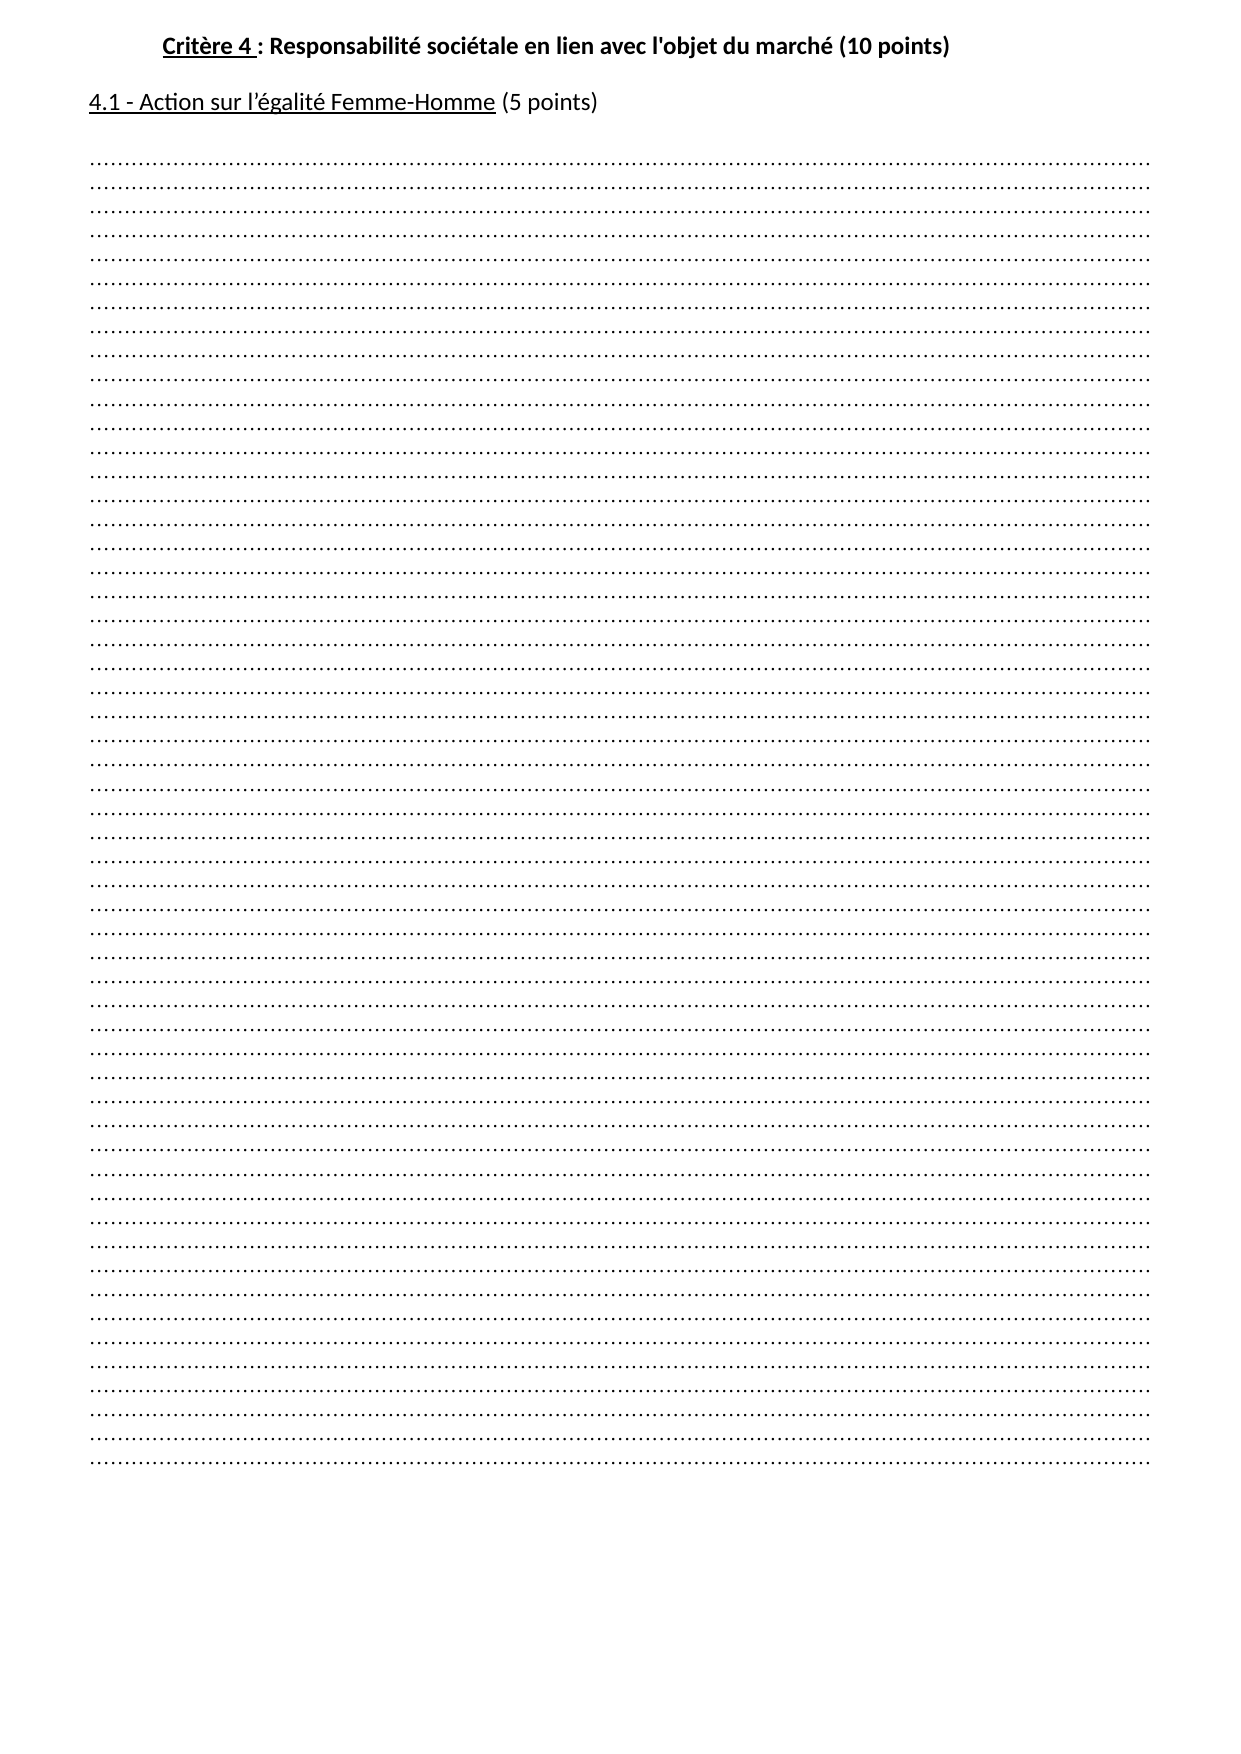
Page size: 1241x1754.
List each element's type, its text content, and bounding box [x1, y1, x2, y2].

text Critère 4 : Responsabilité sociétale en lien avec l'objet du marché (10 points) [162, 30, 1152, 61]
text ……………………………………………………………………………………………………………………………………………………………………………………………………………………………………………………………………………………………………………………………………………………………………………………………………………………………………………………………………………………………………………………………………………………………………………………………………………………………………………………………………………………………………………………………………………………………………………………………………………………………………………… [89, 1060, 1152, 1204]
text ……………………………………………………………………………………………………………………………………………………………………………………………………………………………………………………………………………………………………………………………………………………………………………………………………………………………………………………………………………………………………………………………………………………………………………………………………………………………………………………………………………………………………………………………………………………………………………………………………………………………………………………………………………………………………………………………………………………………………………………………………………………………………………………………………………………………………………………………………………………………………………………………………………………………………………………………………………………………………………………………………………………………………………………………………………… [89, 338, 1152, 579]
text ……………………………………………………………………………………………………………………………………………………………………………………………………………………………………………………………………………………………………………………………………………………………………………………………………………………………………………………………………………………………………………………………………………………………… [89, 579, 1152, 675]
text 4.1 - Action sur l’égalité Femme-Homme (5 points) [89, 91, 1143, 115]
text ……………………………………………………………………………………………………………………………………………………………………………………………………………………………………………………………………………………………………………………………………………………………………………………………………………………… [89, 1397, 1152, 1469]
